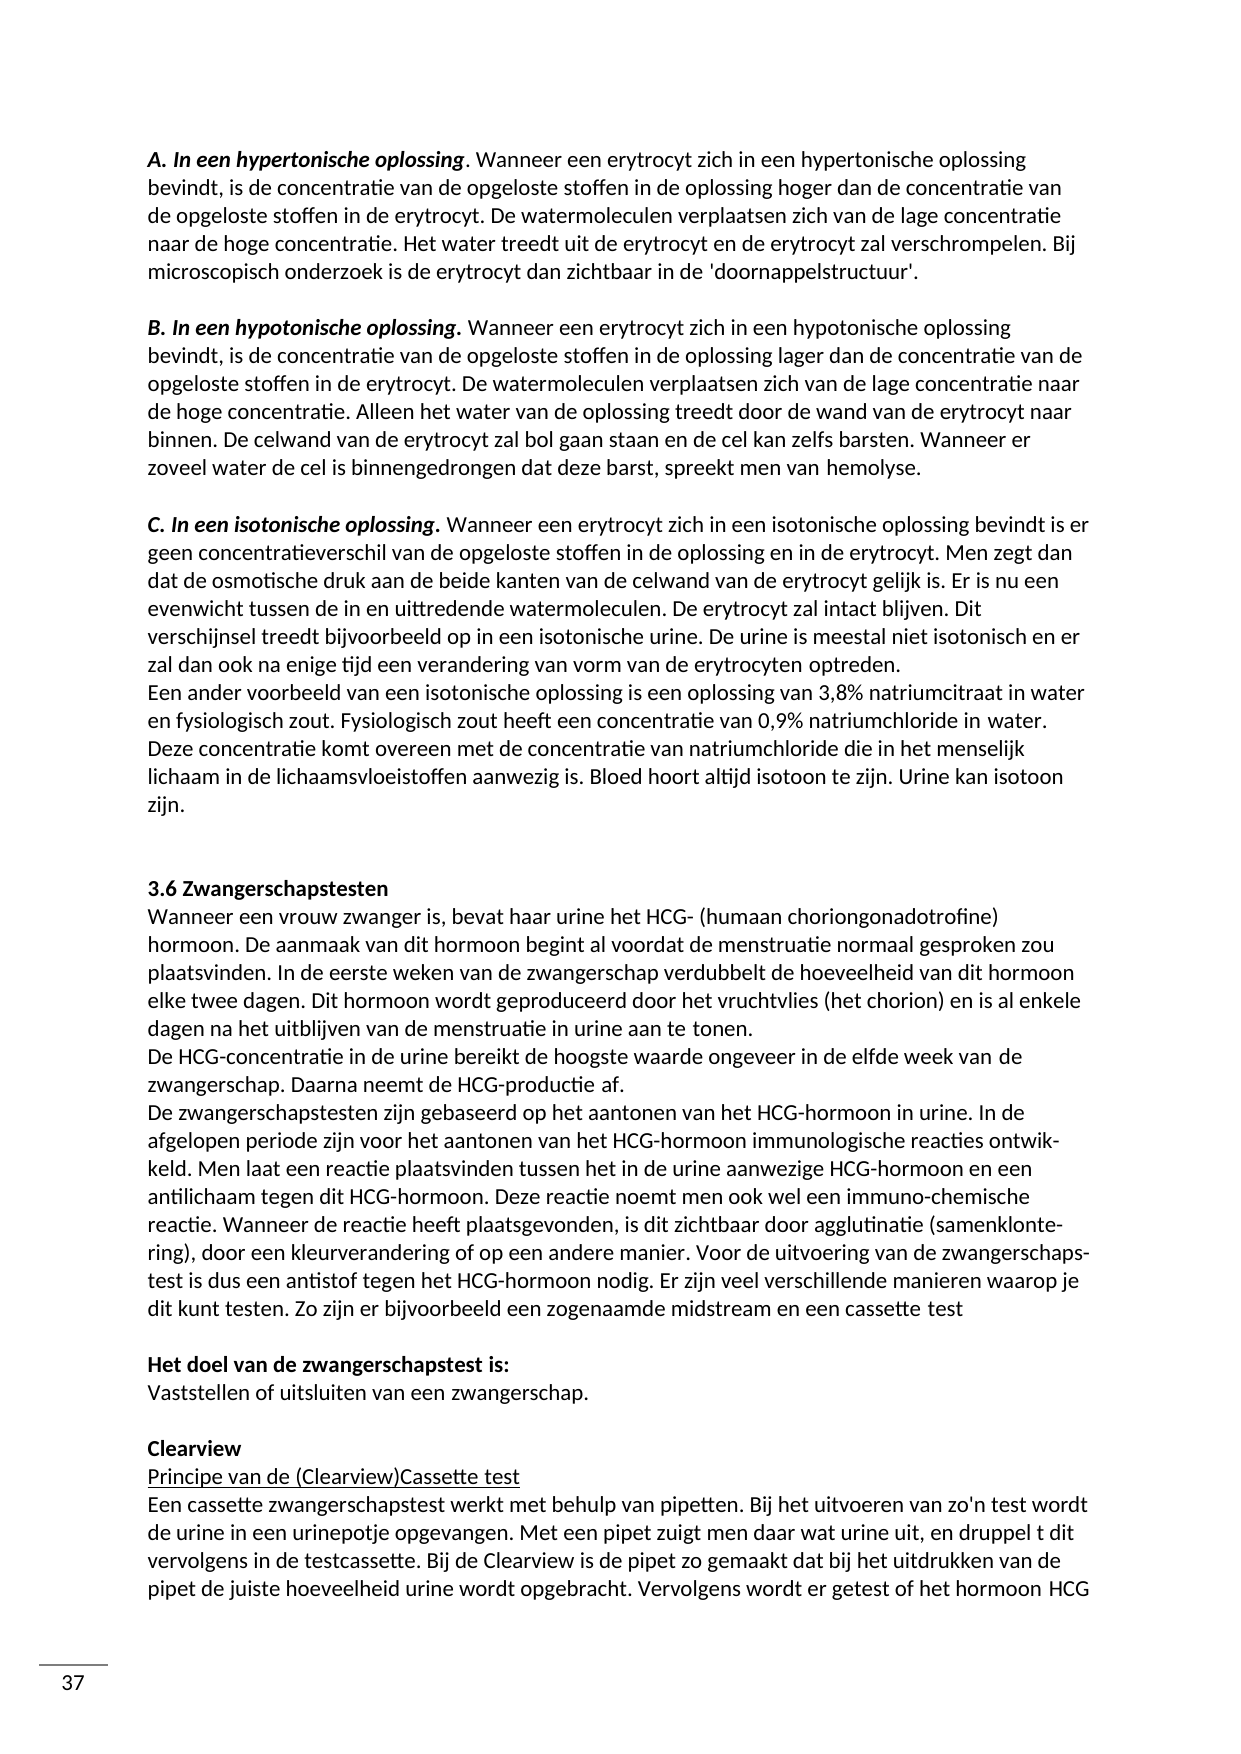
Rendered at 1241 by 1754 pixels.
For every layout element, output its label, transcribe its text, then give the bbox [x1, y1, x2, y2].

list In een isotonische oplossing. Wanneer een erytrocyt zich in een isotonische oplossing bevindt is er geen concentratieverschil van de opgeloste stoffen in de oplossing en in de erytrocyt. Men zegt dan dat de osmotische druk aan de beide kanten van de celwand van de erytrocyt gelijk is. Er is nu een evenwicht tussen de in en uittredende watermoleculen. De erytrocyt zal intact blijven. Dit verschijnsel treedt bijvoorbeeld op in een isotonische urine. De urine is meestal niet isotonisch en er zal dan ook na enige tijd een verandering van vorm van de erytrocyten optreden. [147, 510, 1091, 678]
subtitle Zwangerschapstesten [147, 874, 1103, 902]
text Vaststellen of uitsluiten van een zwangerschap. [147, 1378, 1103, 1406]
text De zwangerschapstesten zijn gebaseerd op het aantonen van het HCG-hormoon in urine. In de afgelopen periode zijn voor het aantonen van het HCG-hormoon immunologische reacties ontwik- keld. Men laat een reactie plaatsvinden tussen het in de urine aanwezige HCG-hormoon en een antilichaam tegen dit HCG-hormoon. Deze reactie noemt men ook wel een immuno-chemische reactie. Wanneer de reactie heeft plaatsgevonden, is dit zichtbaar door agglutinatie (samenklonte- ring), door een kleurverandering of op een andere manier. Voor de uitvoering van de zwangerschaps- test is dus een antistof tegen het HCG-hormoon nodig. Er zijn veel verschillende manieren waarop je dit kunt testen. Zo zijn er bijvoorbeeld een zogenaamde midstream en een cassette test [147, 1098, 1093, 1322]
subtitle Het doel van de zwangerschapstest is: [147, 1350, 1103, 1378]
text Wanneer een vrouw zwanger is, bevat haar urine het HCG- (humaan choriongonadotrofine) hormoon. De aanmaak van dit hormoon begint al voordat de menstruatie normaal gesproken zou plaatsvinden. In de eerste weken van de zwangerschap verdubbelt de hoeveelheid van dit hormoon elke twee dagen. Dit hormoon wordt geproduceerd door het vruchtvlies (het chorion) en is al enkele dagen na het uitblijven van de menstruatie in urine aan te tonen. [147, 902, 1085, 1042]
text Een cassette zwangerschapstest werkt met behulp van pipetten. Bij het uitvoeren van zo'n test wordt de urine in een urinepotje opgevangen. Met een pipet zuigt men daar wat urine uit, en druppel t dit vervolgens in de testcassette. Bij de Clearview is de pipet zo gemaakt dat bij het uitdrukken van de pipet de juiste hoeveelheid urine wordt opgebracht. Vervolgens wordt er getest of het hormoon HCG [147, 1491, 1093, 1603]
text De HCG-concentratie in de urine bereikt de hoogste waarde ongeveer in de elfde week van de zwangerschap. Daarna neemt de HCG-productie af. [147, 1042, 1103, 1098]
text Principe van de (Clearview)Cassette test [147, 1462, 1103, 1491]
subtitle Clearview [147, 1434, 1103, 1462]
text Deze concentratie komt overeen met de concentratie van natriumchloride die in het menselijk lichaam in de lichaamsvloeistoffen aanwezig is. Bloed hoort altijd isotoon te zijn. Urine kan isotoon zijn. [147, 734, 1068, 818]
list In een hypotonische oplossing. Wanneer een erytrocyt zich in een hypotonische oplossing bevindt, is de concentratie van de opgeloste stoffen in de oplossing lager dan de concentratie van de opgeloste stoffen in de erytrocyt. De watermoleculen verplaatsen zich van de lage concentratie naar de hoge concentratie. Alleen het water van de oplossing treedt door de wand van de erytrocyt naar binnen. De celwand van de erytrocyt zal bol gaan staan en de cel kan zelfs barsten. Wanneer er zoveel water de cel is binnengedrongen dat deze barst, spreekt men van hemolyse. [147, 313, 1086, 482]
text Een ander voorbeeld van een isotonische oplossing is een oplossing van 3,8% natriumcitraat in water en fysiologisch zout. Fysiologisch zout heeft een concentratie van 0,9% natriumchloride in water. [147, 678, 1088, 734]
list In een hypertonische oplossing. Wanneer een erytrocyt zich in een hypertonische oplossing bevindt, is de concentratie van de opgeloste stoffen in de oplossing hoger dan de concentratie van de opgeloste stoffen in de erytrocyt. De watermoleculen verplaatsen zich van de lage concentratie naar de hoge concentratie. Het water treedt uit de erytrocyt en de erytrocyt zal verschrompelen. Bij microscopisch onderzoek is de erytrocyt dan zichtbaar in de 'doornappelstructuur'. [147, 145, 1078, 285]
